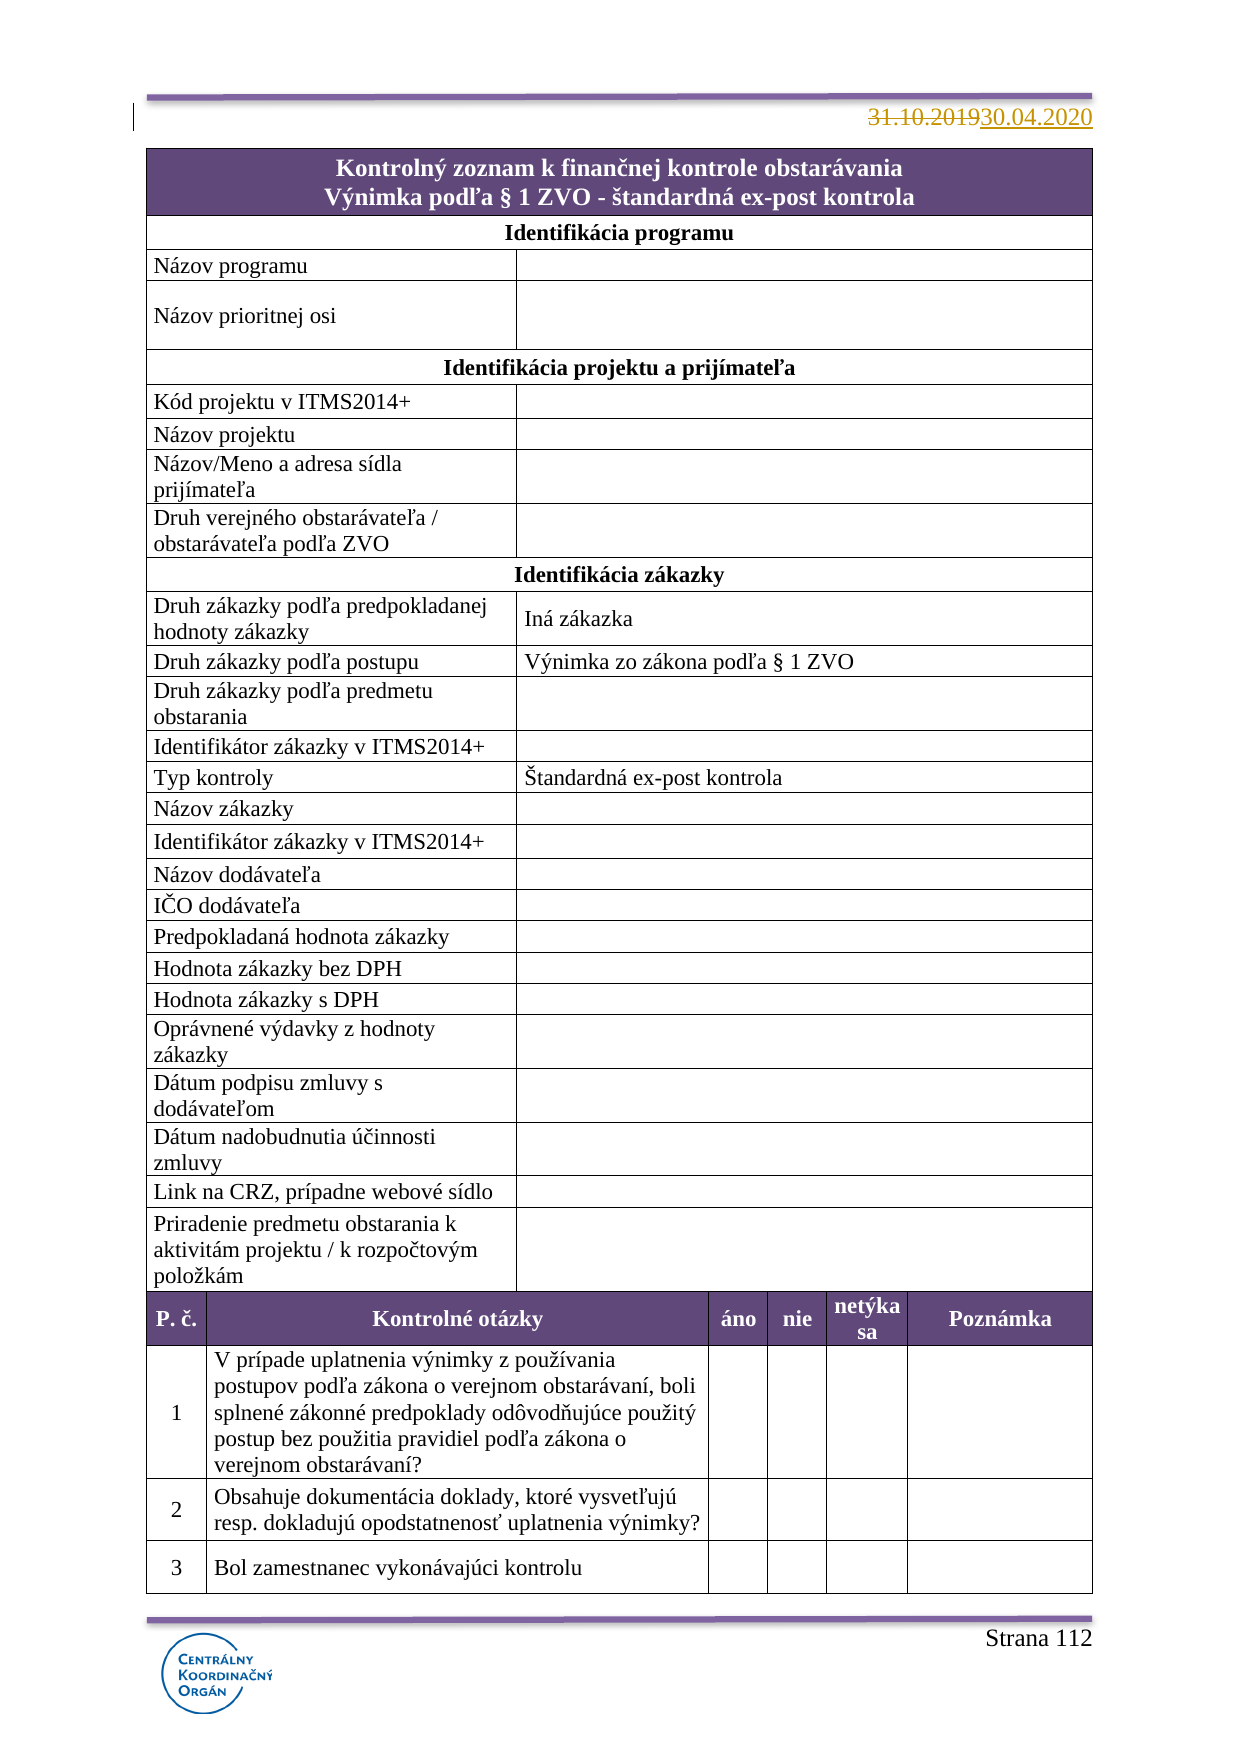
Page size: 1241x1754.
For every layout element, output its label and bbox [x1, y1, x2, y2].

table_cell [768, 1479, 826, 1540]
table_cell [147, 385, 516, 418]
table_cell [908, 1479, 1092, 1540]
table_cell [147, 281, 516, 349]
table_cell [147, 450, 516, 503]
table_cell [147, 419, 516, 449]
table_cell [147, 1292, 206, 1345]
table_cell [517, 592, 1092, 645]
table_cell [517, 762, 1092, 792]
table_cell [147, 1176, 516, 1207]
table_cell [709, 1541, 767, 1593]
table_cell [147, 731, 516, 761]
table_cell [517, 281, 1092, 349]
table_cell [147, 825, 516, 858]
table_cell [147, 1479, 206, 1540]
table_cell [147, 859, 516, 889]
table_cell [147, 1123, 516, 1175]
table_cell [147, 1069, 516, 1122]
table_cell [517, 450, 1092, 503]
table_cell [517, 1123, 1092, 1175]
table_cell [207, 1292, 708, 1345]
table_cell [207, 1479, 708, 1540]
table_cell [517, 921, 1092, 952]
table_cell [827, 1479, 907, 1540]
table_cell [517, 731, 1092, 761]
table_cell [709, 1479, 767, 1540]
picture [159, 1631, 272, 1713]
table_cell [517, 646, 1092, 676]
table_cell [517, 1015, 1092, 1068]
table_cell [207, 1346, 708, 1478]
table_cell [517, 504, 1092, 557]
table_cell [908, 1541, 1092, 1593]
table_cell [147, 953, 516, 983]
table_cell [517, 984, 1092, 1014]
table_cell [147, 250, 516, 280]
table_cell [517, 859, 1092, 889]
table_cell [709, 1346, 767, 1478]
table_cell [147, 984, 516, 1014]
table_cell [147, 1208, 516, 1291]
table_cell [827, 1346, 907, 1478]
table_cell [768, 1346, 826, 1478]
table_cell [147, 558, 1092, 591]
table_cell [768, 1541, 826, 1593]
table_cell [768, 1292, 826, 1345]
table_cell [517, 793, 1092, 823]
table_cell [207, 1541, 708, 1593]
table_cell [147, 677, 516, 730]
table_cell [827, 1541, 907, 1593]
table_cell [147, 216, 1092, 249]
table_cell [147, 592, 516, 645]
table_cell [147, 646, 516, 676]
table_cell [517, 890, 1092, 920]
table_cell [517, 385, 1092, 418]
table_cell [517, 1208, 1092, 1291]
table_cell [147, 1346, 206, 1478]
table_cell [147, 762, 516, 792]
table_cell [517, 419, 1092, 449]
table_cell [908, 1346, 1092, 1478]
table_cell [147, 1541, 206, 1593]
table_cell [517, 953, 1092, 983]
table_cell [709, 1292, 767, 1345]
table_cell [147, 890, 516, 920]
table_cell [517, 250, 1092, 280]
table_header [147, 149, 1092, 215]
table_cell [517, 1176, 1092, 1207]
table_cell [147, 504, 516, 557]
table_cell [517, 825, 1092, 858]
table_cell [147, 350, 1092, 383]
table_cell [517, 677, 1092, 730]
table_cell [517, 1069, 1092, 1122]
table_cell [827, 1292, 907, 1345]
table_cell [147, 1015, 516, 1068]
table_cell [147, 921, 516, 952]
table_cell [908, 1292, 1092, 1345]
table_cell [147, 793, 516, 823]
